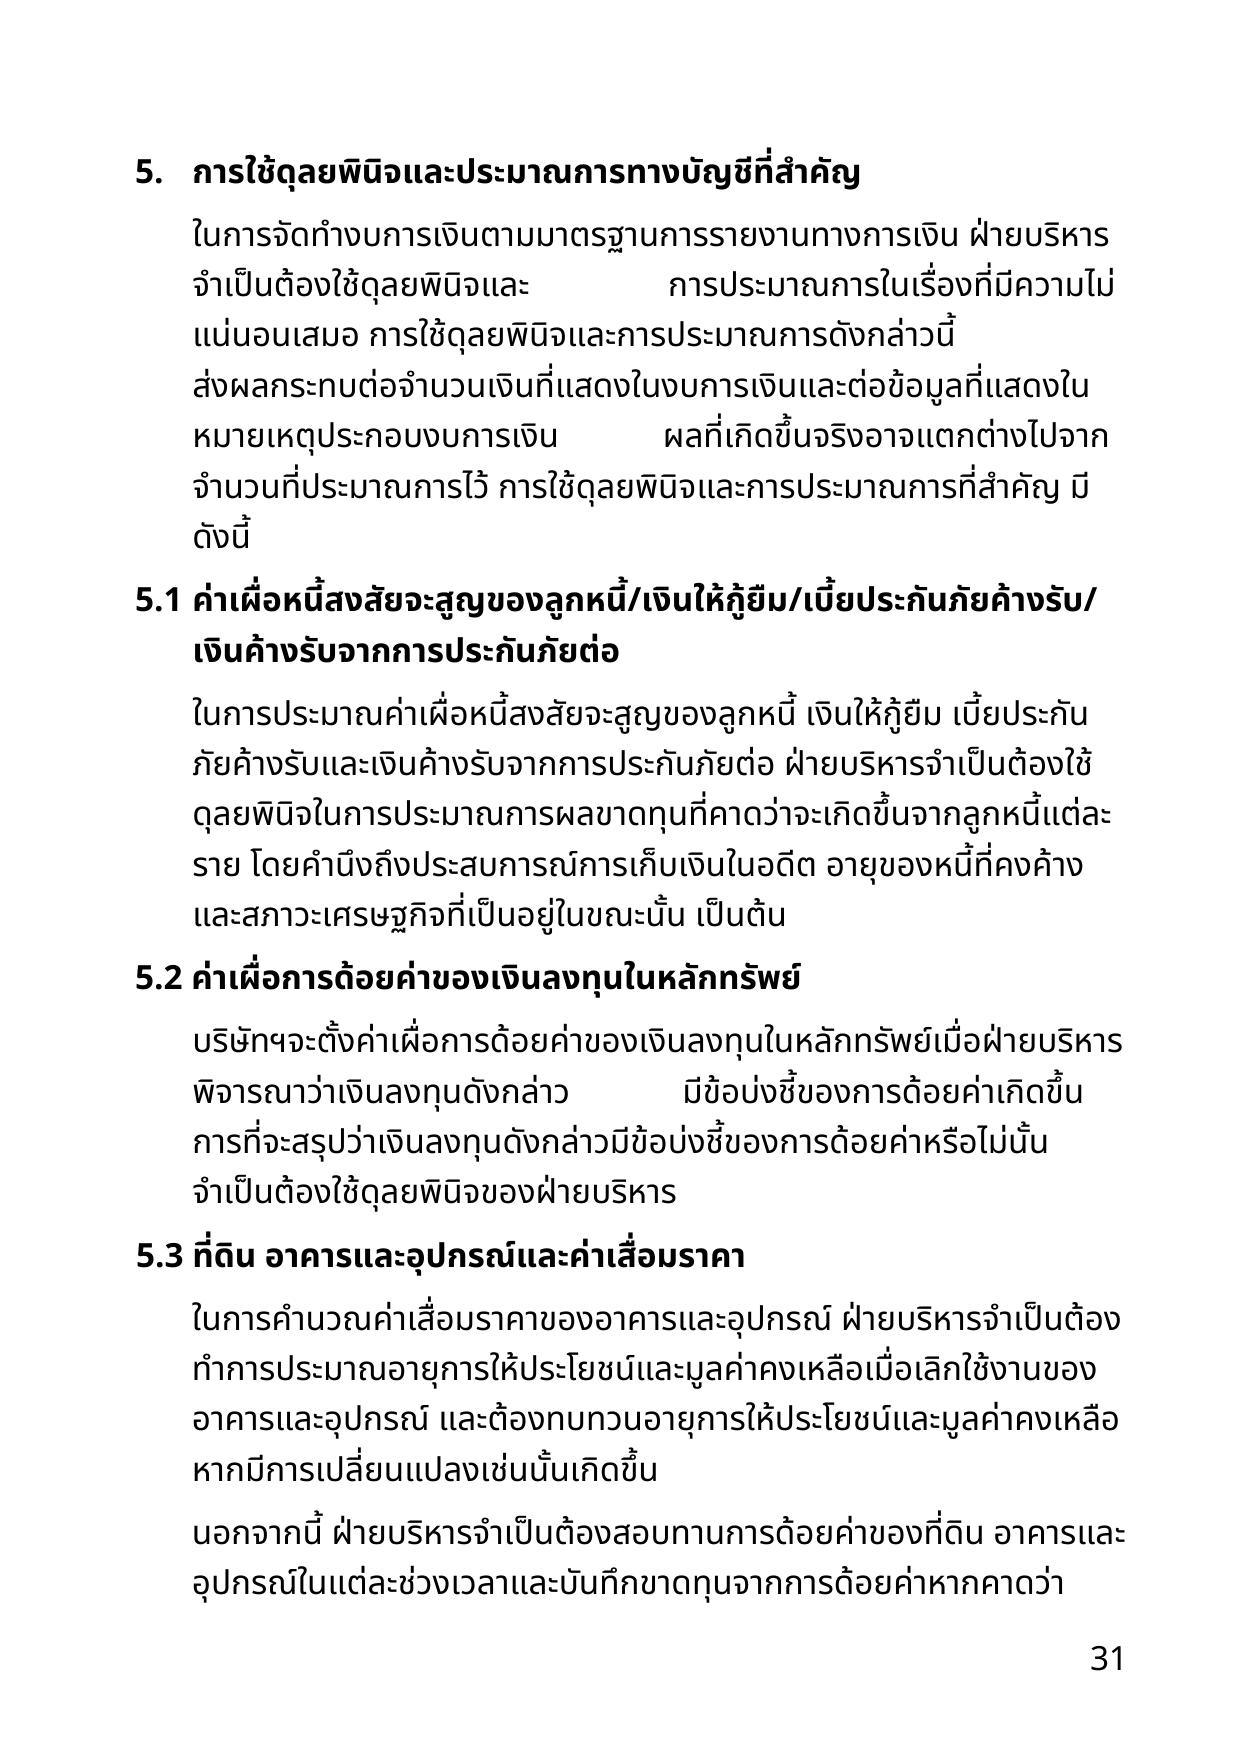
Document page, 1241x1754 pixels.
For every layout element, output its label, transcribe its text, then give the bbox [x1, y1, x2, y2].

text 5.1 ค่าเผื่อหนี้สงสัยจะสูญของลูกหนี้/เงินให้กู้ยืม/เบี้ยประกันภัยค้างรับ/เงินค้างรับจากการประกันภัยต่อ [135, 576, 1128, 677]
text บริษัทฯจะตั้งค่าเผื่อการด้อยค่าของเงินลงทุนในหลักทรัพย์เมื่อฝ่ายบริหารพิจารณาว่าเงินลงทุนดังกล่าว มีข้อบ่งชี้ของการด้อยค่าเกิดขึ้น การที่จะสรุปว่าเงินลงทุนดังกล่าวมีข้อบ่งชี้ของการด้อยค่าหรือไม่นั้นจำเป็นต้องใช้ดุลยพินิจของฝ่ายบริหาร [136, 1017, 1128, 1219]
text ในการคำนวณค่าเสื่อมราคาของอาคารและอุปกรณ์ ฝ่ายบริหารจำเป็นต้องทำการประมาณอายุการให้ประโยชน์และมูลค่าคงเหลือเมื่อเลิกใช้งานของอาคารและอุปกรณ์ และต้องทบทวนอายุการให้ประโยชน์และมูลค่าคงเหลือหากมีการเปลี่ยนแปลงเช่นนั้นเกิดขึ้น [192, 1294, 1128, 1496]
text 5.2 ค่าเผื่อการด้อยค่าของเงินลงทุนในหลักทรัพย์ [135, 954, 1128, 1005]
text 5. การใช้ดุลยพินิจและประมาณการทางบัญชีที่สำคัญ [135, 147, 1131, 198]
text 5.3 ที่ดิน อาคารและอุปกรณ์และค่าเสื่อมราคา [136, 1231, 1128, 1282]
text ในการประมาณค่าเผื่อหนี้สงสัยจะสูญของลูกหนี้ เงินให้กู้ยืม เบี้ยประกันภัยค้างรับและเงินค้างรับจากการประกันภัยต่อ ฝ่ายบริหารจำเป็นต้องใช้ดุลยพินิจในการประมาณการผลขาดทุนที่คาดว่าจะเกิดขึ้นจากลูกหนี้แต่ละราย โดยคำนึงถึงประสบการณ์การเก็บเงินในอดีต อายุของหนี้ที่คงค้างและสภาวะเศรษฐกิจที่เป็นอยู่ในขณะนั้น เป็นต้น [136, 689, 1128, 942]
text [192, 1509, 1128, 1609]
text ในการจัดทำงบการเงินตามมาตรฐานการรายงานทางการเงิน ฝ่ายบริหารจำเป็นต้องใช้ดุลยพินิจและ การประมาณการในเรื่องที่มีความไม่แน่นอนเสมอ การใช้ดุลยพินิจและการประมาณการดังกล่าวนี้ ส่งผลกระทบต่อจำนวนเงินที่แสดงในงบการเงินและต่อข้อมูลที่แสดงในหมายเหตุประกอบงบการเงิน ผลที่เกิดขึ้นจริงอาจแตกต่างไปจากจำนวนที่ประมาณการไว้ การใช้ดุลยพินิจและการประมาณการที่สำคัญ มีดังนี้ [135, 211, 1128, 563]
